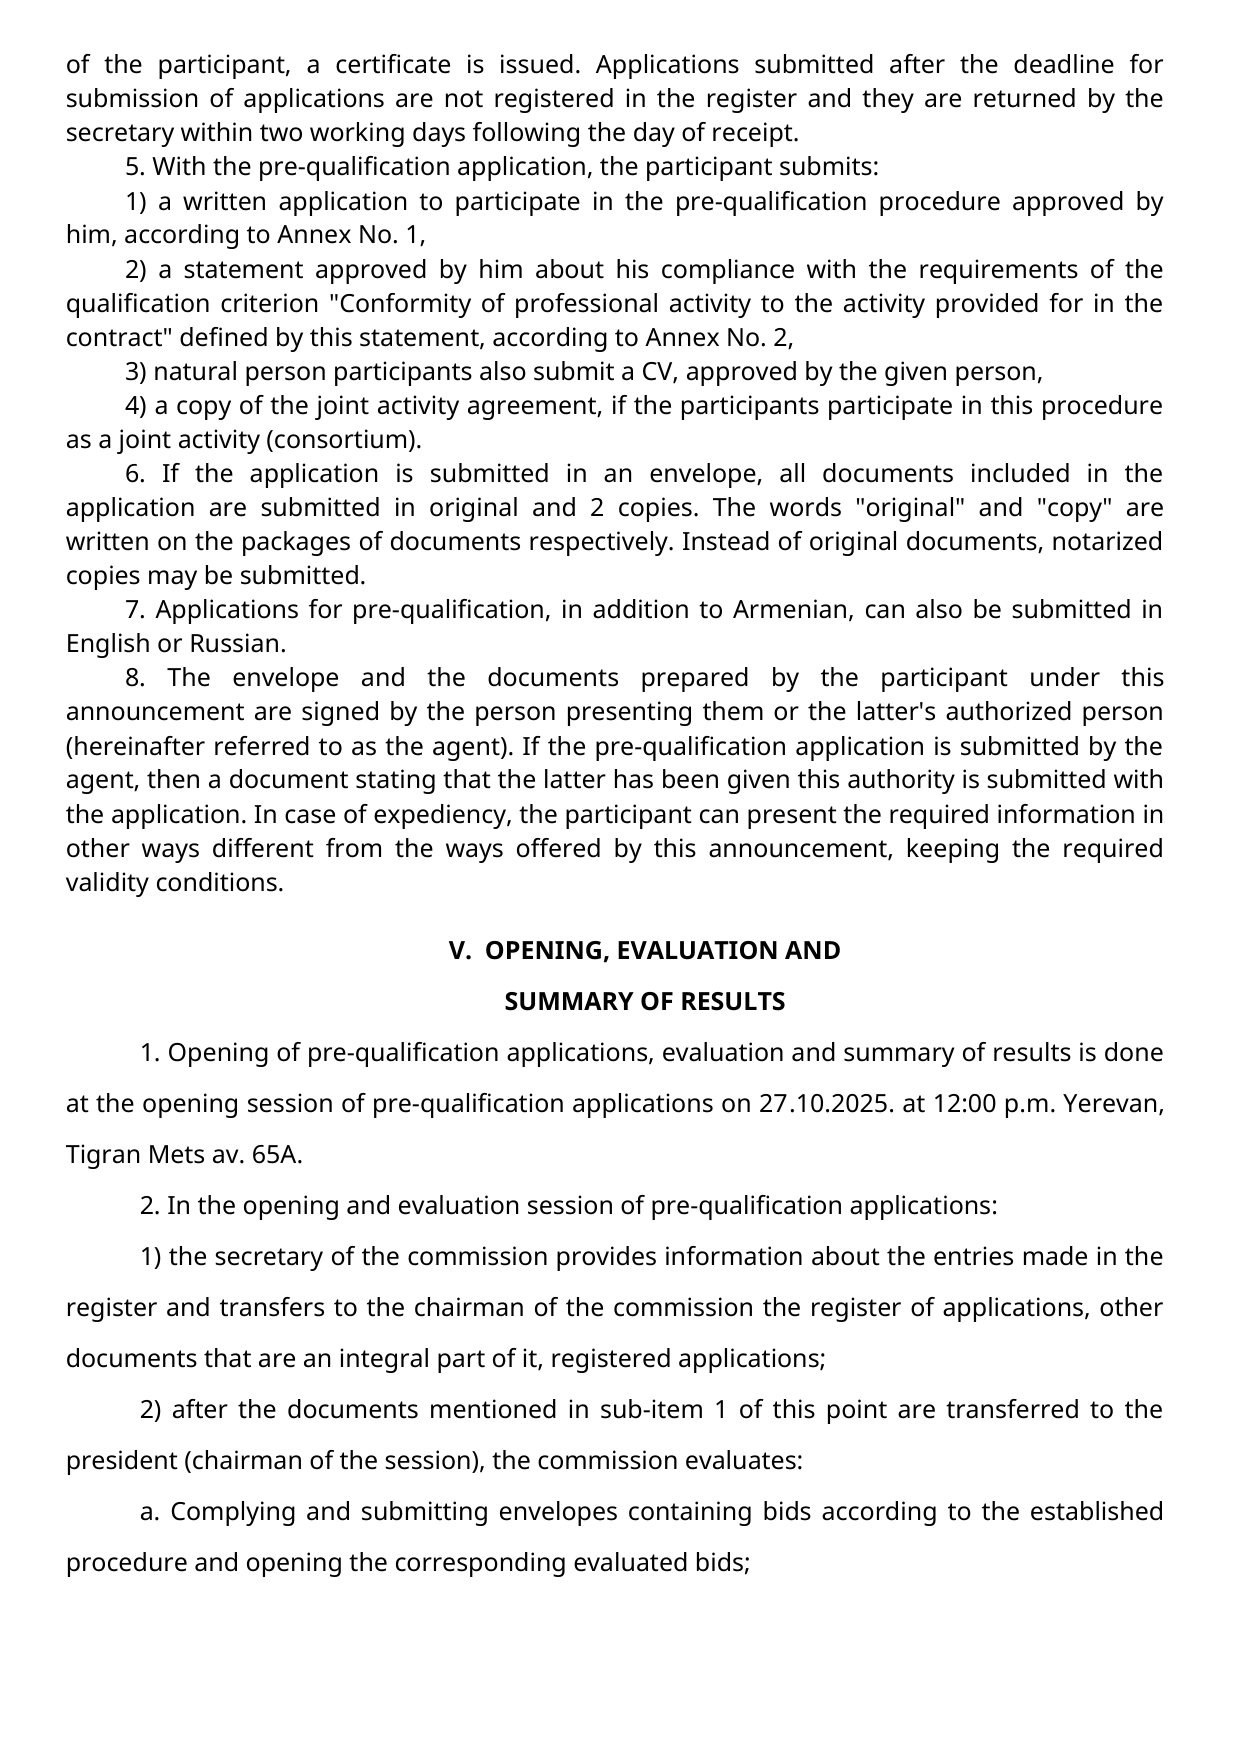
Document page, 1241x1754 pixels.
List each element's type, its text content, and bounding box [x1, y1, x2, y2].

text 2) a statement approved by him about his compliance with the requirements of the qualification criterion "Conformity of professional activity to the activity provided for in the contract" defined by this statement, according to Annex No. 2, [66, 251, 1165, 353]
text a. Complying and submitting envelopes containing bids according to the established procedure and opening the corresponding evaluated bids; [66, 1494, 1165, 1579]
text V. OPENING, EVALUATION AND [66, 932, 1165, 967]
text 2) after the documents mentioned in sub-item 1 of this point are transferred to the president (chairman of the session), the commission evaluates: [66, 1392, 1165, 1477]
text 8. The envelope and the documents prepared by the participant under this announcement are signed by the person presenting them or the latter's authorized person (hereinafter referred to as the agent). If the pre-qualification application is submitted by the agent, then a document stating that the latter has been given this authority is submitted with the application. In case of expediency, the participant can present the required information in other ways different from the ways offered by this announcement, keeping the required validity conditions. [66, 660, 1165, 898]
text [66, 47, 1165, 149]
text 6. If the application is submitted in an envelope, all documents included in the application are submitted in original and 2 copies. The words "original" and "copy" are written on the packages of documents respectively. Instead of original documents, notarized copies may be submitted. [66, 456, 1165, 592]
text 2. In the opening and evaluation session of pre-qualification applications: [66, 1188, 1165, 1222]
text 3) natural person participants also submit a CV, approved by the given person, [66, 353, 1165, 387]
text 1. Opening of pre-qualification applications, evaluation and summary of results is done at the opening session of pre-qualification applications on 27.10.2025. at 12:00 p.m. Yerevan, Tigran Mets av. 65A. [66, 1034, 1165, 1171]
text 1) a written application to participate in the pre-qualification procedure approved by him, according to Annex No. 1, [66, 183, 1165, 251]
text 7. Applications for pre-qualification, in addition to Armenian, can also be submitted in English or Russian. [66, 592, 1165, 660]
text 4) a copy of the joint activity agreement, if the participants participate in this procedure as a joint activity (consortium). [66, 387, 1165, 456]
text 1) the secretary of the commission provides information about the entries made in the register and transfers to the chairman of the commission the register of applications, other documents that are an integral part of it, registered applications; [66, 1239, 1165, 1375]
text SUMMARY OF RESULTS [66, 983, 1165, 1018]
text 5. With the pre-qualification application, the participant submits: [66, 149, 1165, 183]
